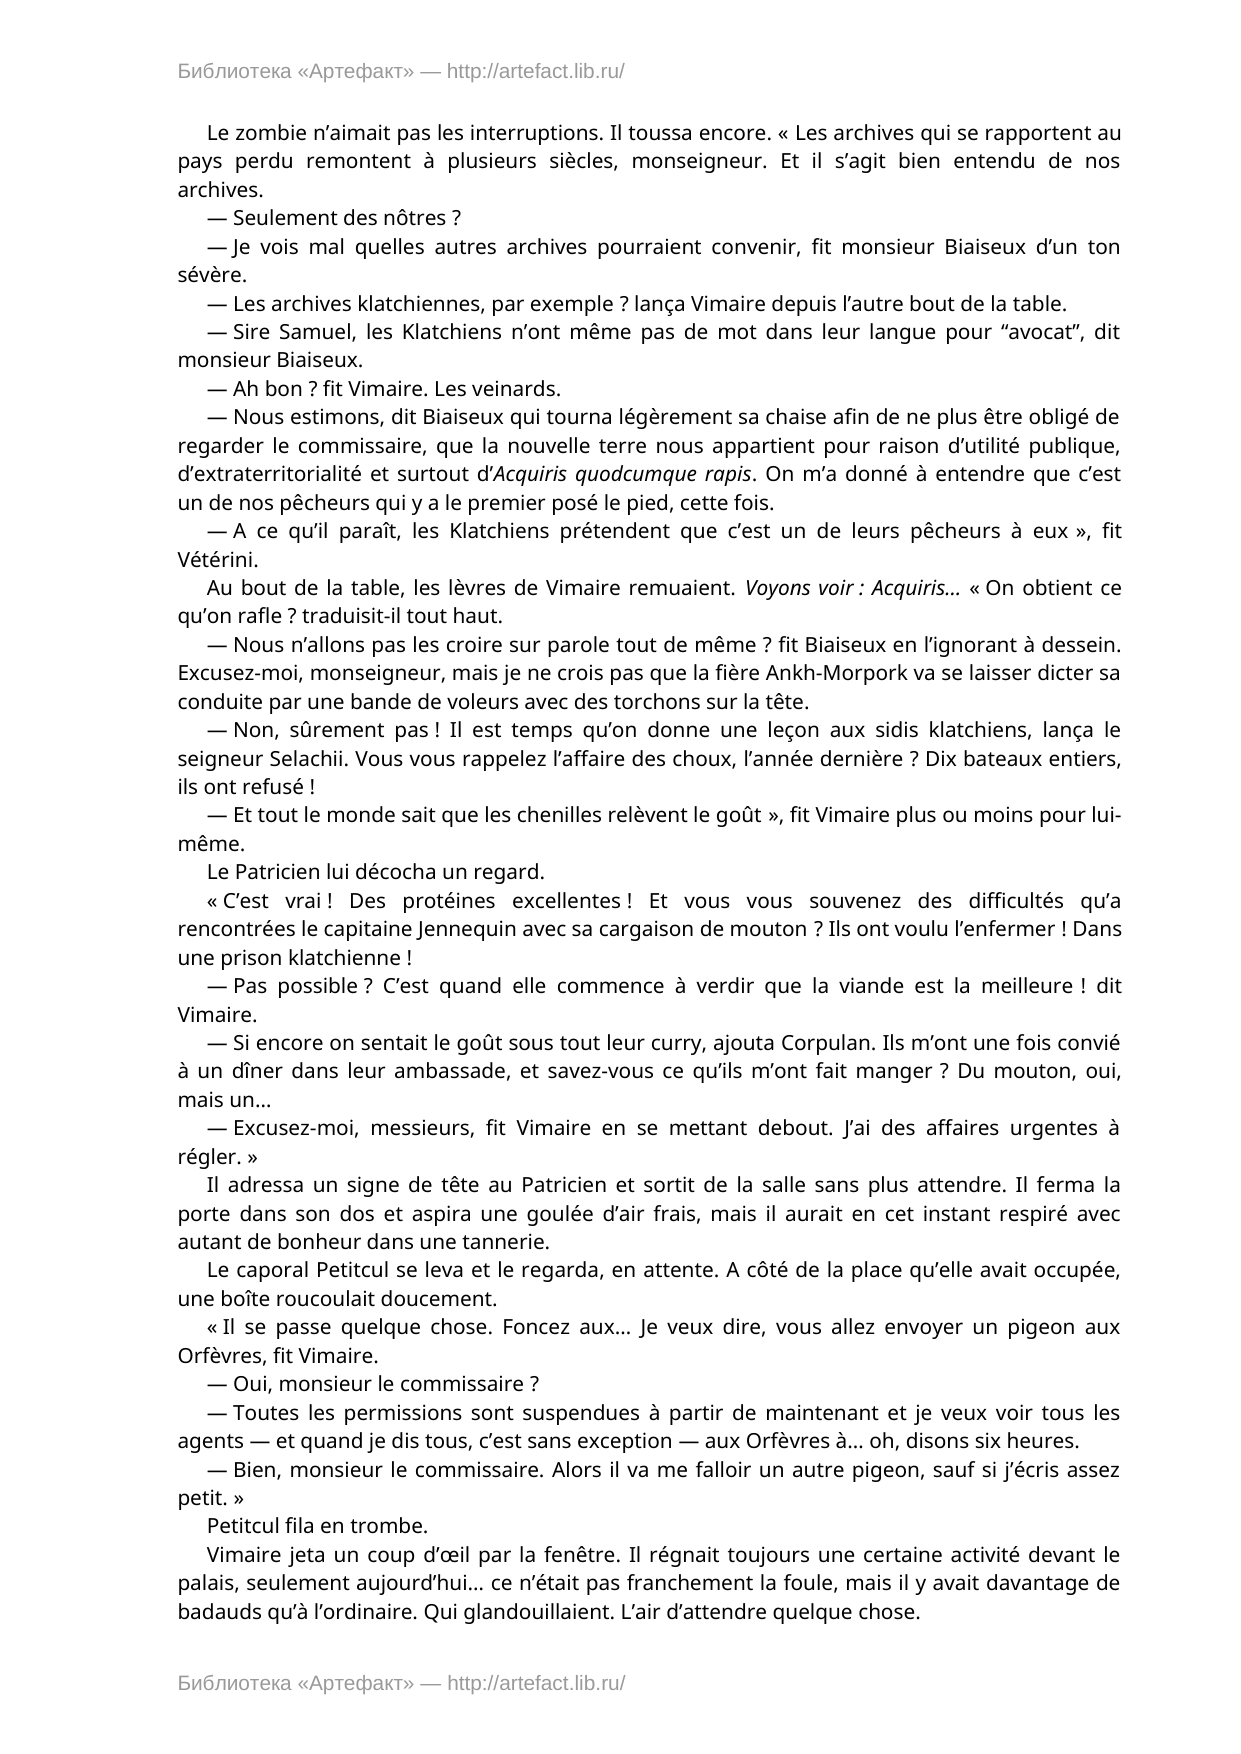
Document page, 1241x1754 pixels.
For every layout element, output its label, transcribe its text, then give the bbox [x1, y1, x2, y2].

text — A ce qu’il paraît, les Klatchiens prétendent que c’est un de leurs pêcheurs à eux », fit Vétérini. [177, 516, 1122, 573]
text « Il se passe quelque chose. Foncez aux… Je veux dire, vous allez envoyer un pigeon aux Orfèvres, fit Vimaire. [177, 1312, 1122, 1369]
text — Sire Samuel, les Klatchiens n’ont même pas de mot dans leur langue pour “avocat”, dit monsieur Biaiseux. [177, 317, 1122, 374]
text « C’est vrai ! Des protéines excellentes ! Et vous vous souvenez des difficultés qu’a rencontrées le capitaine Jennequin avec sa cargaison de mouton ? Ils ont voulu l’enfermer ! Dans une prison klatchienne ! [177, 886, 1122, 971]
text Il adressa un signe de tête au Patricien et sortit de la salle sans plus attendre. Il ferma la porte dans son dos et aspira une goulée d’air frais, mais il aurait en cet instant respiré avec autant de bonheur dans une tannerie. [177, 1170, 1122, 1256]
text — Seulement des nôtres ? [177, 203, 1122, 232]
text — Toutes les permissions sont suspendues à partir de maintenant et je veux voir tous les agents — et quand je dis tous, c’est sans exception — aux Orfèvres à… oh, disons six heures. [177, 1398, 1122, 1455]
text Petitcul fila en trombe. [177, 1512, 1122, 1540]
text — Nous n’allons pas les croire sur parole tout de même ? fit Biaiseux en l’ignorant à dessein. Excusez-moi, monseigneur, mais je ne crois pas que la fière Ankh-Morpork va se laisser dicter sa conduite par une bande de voleurs avec des torchons sur la tête. [177, 630, 1122, 715]
text — Bien, monsieur le commissaire. Alors il va me falloir un autre pigeon, sauf si j’écris assez petit. » [177, 1455, 1122, 1512]
text — Oui, monsieur le commissaire ? [177, 1369, 1122, 1398]
text Vimaire jeta un coup d’œil par la fenêtre. Il régnait toujours une certaine activité devant le palais, seulement aujourd’hui… ce n’était pas franchement la foule, mais il y avait davantage de badauds qu’à l’ordinaire. Qui glandouillaient. L’air d’attendre quelque chose. [177, 1540, 1122, 1625]
text — Pas possible ? C’est quand elle commence à verdir que la viande est la meilleure ! dit Vimaire. [177, 971, 1122, 1028]
text Au bout de la table, les lèvres de Vimaire remuaient. Voyons voir : Acquiris… « On obtient ce qu’on rafle ? traduisit-il tout haut. [177, 573, 1122, 630]
text — Les archives klatchiennes, par exemple ? lança Vimaire depuis l’autre bout de la table. [177, 289, 1122, 317]
text — Si encore on sentait le goût sous tout leur curry, ajouta Corpulan. Ils m’ont une fois convié à un dîner dans leur ambassade, et savez-vous ce qu’ils m’ont fait manger ? Du mouton, oui, mais un… [177, 1028, 1122, 1113]
text Le Patricien lui décocha un regard. [177, 857, 1122, 886]
text Le caporal Petitcul se leva et le regarda, en attente. A côté de la place qu’elle avait occupée, une boîte roucoulait doucement. [177, 1256, 1122, 1312]
text — Non, sûrement pas ! Il est temps qu’on donne une leçon aux sidis klatchiens, lança le seigneur Selachii. Vous vous rappelez l’affaire des choux, l’année dernière ? Dix bateaux entiers, ils ont refusé ! [177, 715, 1122, 801]
text Le zombie n’aimait pas les interruptions. Il toussa encore. « Les archives qui se rapportent au pays perdu remontent à plusieurs siècles, monseigneur. Et il s’agit bien entendu de nos archives. [177, 118, 1122, 203]
text — Et tout le monde sait que les chenilles relèvent le goût », fit Vimaire plus ou moins pour lui-même. [177, 801, 1122, 857]
text — Excusez-moi, messieurs, fit Vimaire en se mettant debout. J’ai des affaires urgentes à régler. » [177, 1113, 1122, 1170]
text — Ah bon ? fit Vimaire. Les veinards. [177, 374, 1122, 402]
text — Nous estimons, dit Biaiseux qui tourna légèrement sa chaise afin de ne plus être obligé de regarder le commissaire, que la nouvelle terre nous appartient pour raison d’utilité publique, d’extraterritorialité et surtout d’Acquiris quodcumque rapis. On m’a donné à entendre que c’est un de nos pêcheurs qui y a le premier posé le pied, cette fois. [177, 402, 1122, 516]
text — Je vois mal quelles autres archives pourraient convenir, fit monsieur Biaiseux d’un ton sévère. [177, 232, 1122, 289]
